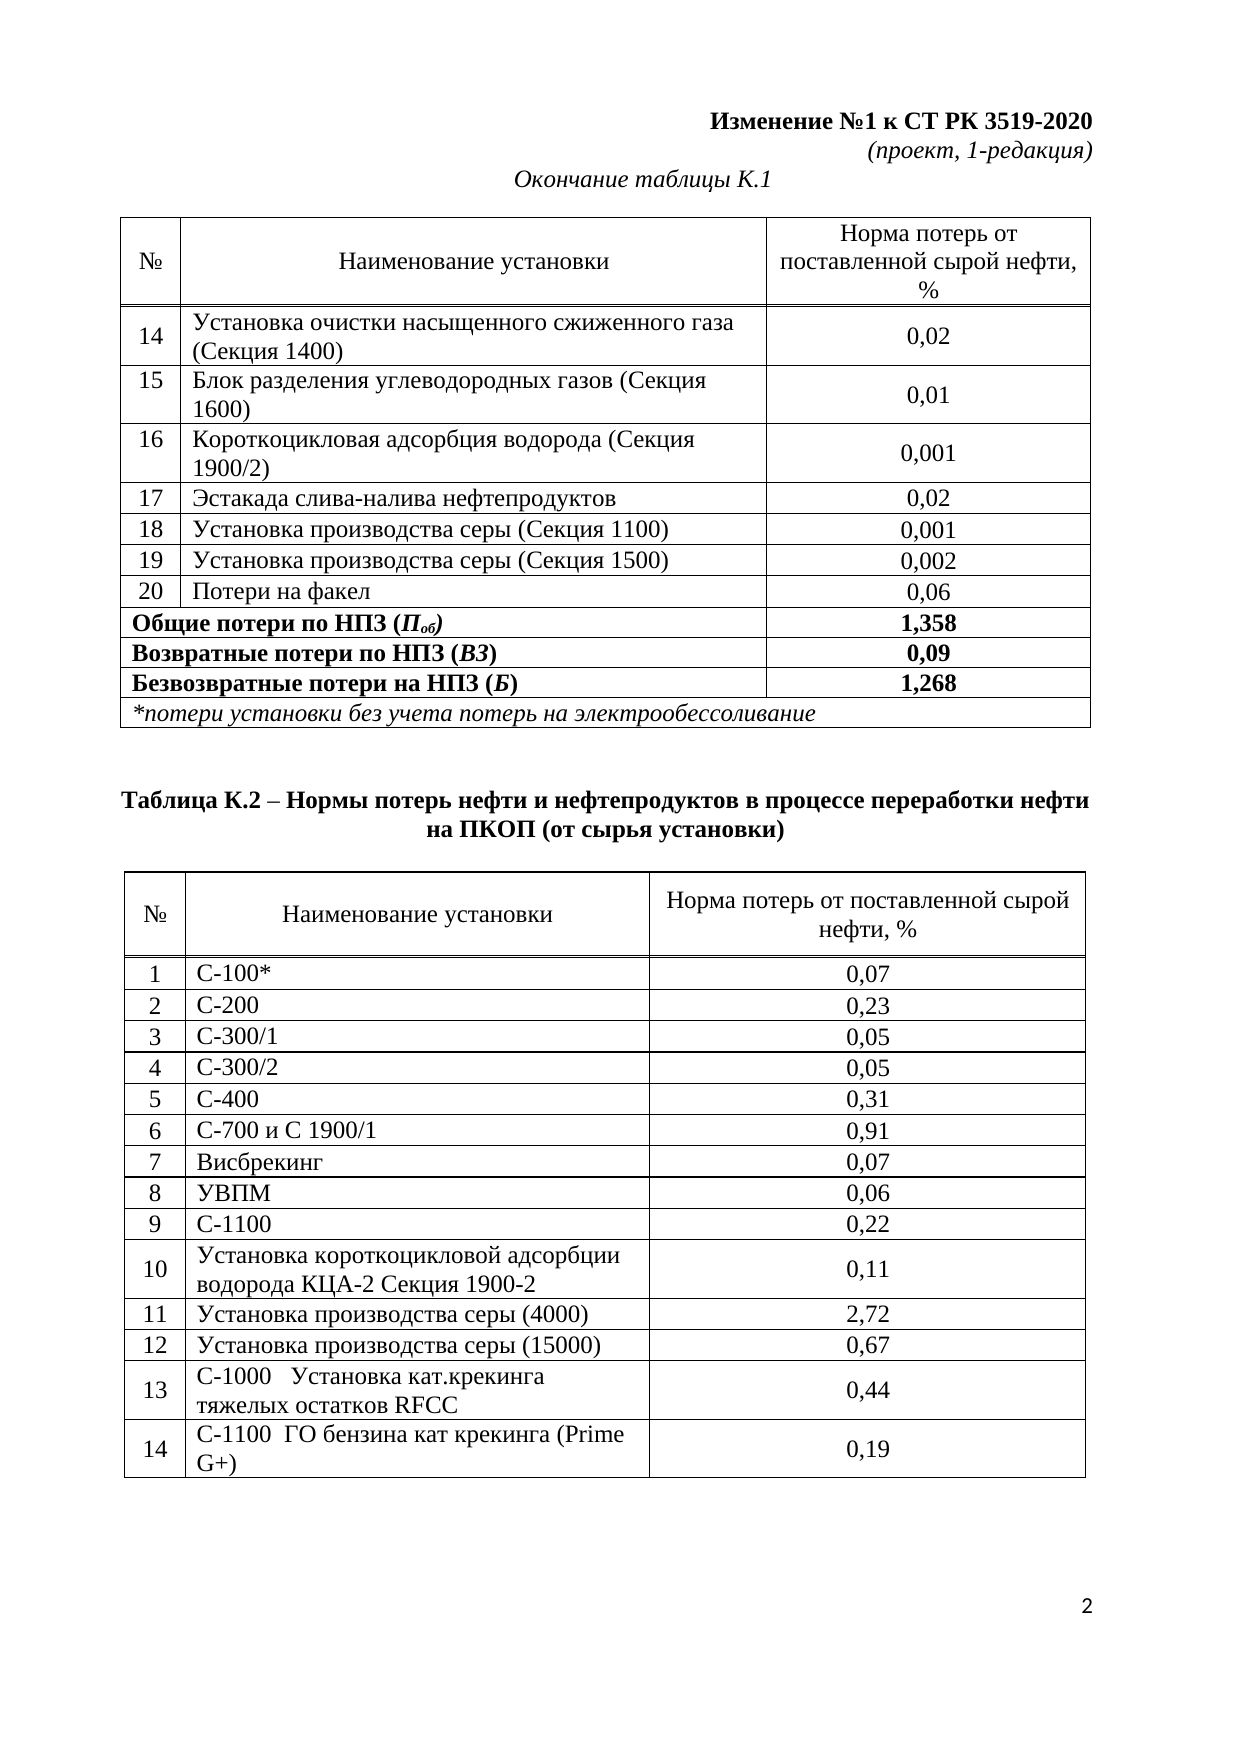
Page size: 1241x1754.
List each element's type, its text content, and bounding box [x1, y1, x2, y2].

table_cell Установка производства серы (Секция 1100) [181, 514, 766, 544]
table_cell Установка очистки насыщенного сжиженного газа (Секция 1400) [181, 307, 766, 364]
table_cell 13 [125, 1361, 185, 1418]
table_cell 0,07 [650, 958, 1085, 989]
table_header № [125, 873, 185, 955]
table_cell Потери на факел [181, 576, 766, 607]
table_cell С-300/1 [186, 1021, 649, 1051]
table_cell 1,358 [767, 608, 1090, 637]
table_cell 2 [125, 990, 185, 1020]
table_cell 0,001 [767, 424, 1090, 482]
table_cell 0,05 [650, 1053, 1085, 1083]
table_cell Безвозвратные потери на НПЗ (Б) [121, 668, 766, 697]
table_cell 6 [125, 1115, 185, 1145]
table_cell 0,002 [767, 545, 1090, 575]
table_cell Возвратные потери по НПЗ (ВЗ) [121, 638, 766, 667]
table_cell Установка производства серы (4000) [186, 1299, 649, 1329]
table_cell С-400 [186, 1084, 649, 1114]
table_cell УВПМ [186, 1178, 649, 1208]
table_cell 0,67 [650, 1330, 1085, 1360]
table_cell 15 [121, 366, 180, 423]
text Окончание таблицы К.1 [118, 164, 1092, 193]
table_header Наименование установки [181, 218, 766, 304]
table_cell 0,02 [767, 483, 1090, 513]
table_header Норма потерь от поставленной сырой нефти, % [650, 873, 1085, 955]
table_cell 4 [125, 1053, 185, 1083]
table_cell Висбрекинг [186, 1146, 649, 1176]
table_cell 1 [125, 958, 185, 989]
table_cell Блок разделения углеводородных газов (Секция 1600) [181, 366, 766, 423]
table_cell Установка производства серы (15000) [186, 1330, 649, 1360]
table_header Норма потерь от поставленной сырой нефти, % [767, 218, 1090, 304]
table_cell 3 [125, 1021, 185, 1051]
table_header № [121, 218, 180, 304]
table_cell Установка короткоцикловой адсорбции водорода КЦА-2 Секция 1900-2 [186, 1240, 649, 1297]
table_cell 0,44 [650, 1361, 1085, 1418]
table_cell Установка производства серы (Секция 1500) [181, 545, 766, 575]
table_cell 20 [121, 576, 180, 607]
table_cell С-300/2 [186, 1053, 649, 1083]
table_cell 14 [121, 307, 180, 364]
table_cell С-100* [186, 958, 649, 989]
table_cell 16 [121, 424, 180, 482]
table_cell С-1100 ГО бензина кат крекинга (Prime G+) [186, 1420, 649, 1477]
table_cell 18 [121, 514, 180, 544]
table_cell С-1000 Установка кат.крекинга тяжелых остатков RFCC [186, 1361, 649, 1418]
table_cell 0,19 [650, 1420, 1085, 1477]
table_cell 0,06 [767, 576, 1090, 607]
table_cell 0,11 [650, 1240, 1085, 1297]
table_cell Эстакада слива-налива нефтепродуктов [181, 483, 766, 513]
table_cell 2,72 [650, 1299, 1085, 1329]
table_cell 0,02 [767, 307, 1090, 364]
table_cell Общие потери по НПЗ (Поб) [121, 608, 766, 637]
table_cell С-1100 [186, 1209, 649, 1239]
text Таблица К.2 – Нормы потерь нефти и нефтепродуктов в процессе переработки нефти на ПКОП (от сырья установки) [118, 785, 1092, 843]
table_cell С-200 [186, 990, 649, 1020]
table_cell 10 [125, 1240, 185, 1297]
table_cell 0,06 [650, 1178, 1085, 1208]
table_cell 0,22 [650, 1209, 1085, 1239]
table_cell 8 [125, 1178, 185, 1208]
table_cell Короткоцикловая адсорбция водорода (Секция 1900/2) [181, 424, 766, 482]
table_cell *потери установки без учета потерь на электрообессоливание [121, 698, 1090, 727]
table_cell 9 [125, 1209, 185, 1239]
table_cell 17 [121, 483, 180, 513]
table_cell 0,05 [650, 1021, 1085, 1051]
table_cell 0,07 [650, 1146, 1085, 1176]
table_cell 11 [125, 1299, 185, 1329]
table_cell 1,268 [767, 668, 1090, 697]
table_header Наименование установки [186, 873, 649, 955]
table_cell 5 [125, 1084, 185, 1114]
table_cell С-700 и С 1900/1 [186, 1115, 649, 1145]
table_cell 19 [121, 545, 180, 575]
table_cell 0,01 [767, 366, 1090, 423]
table_cell 14 [125, 1420, 185, 1477]
table_cell 7 [125, 1146, 185, 1176]
table_cell 12 [125, 1330, 185, 1360]
table_cell 0,09 [767, 638, 1090, 667]
table_cell 0,31 [650, 1084, 1085, 1114]
table_cell 0,001 [767, 514, 1090, 544]
table_cell 0,91 [650, 1115, 1085, 1145]
table_cell 0,23 [650, 990, 1085, 1020]
